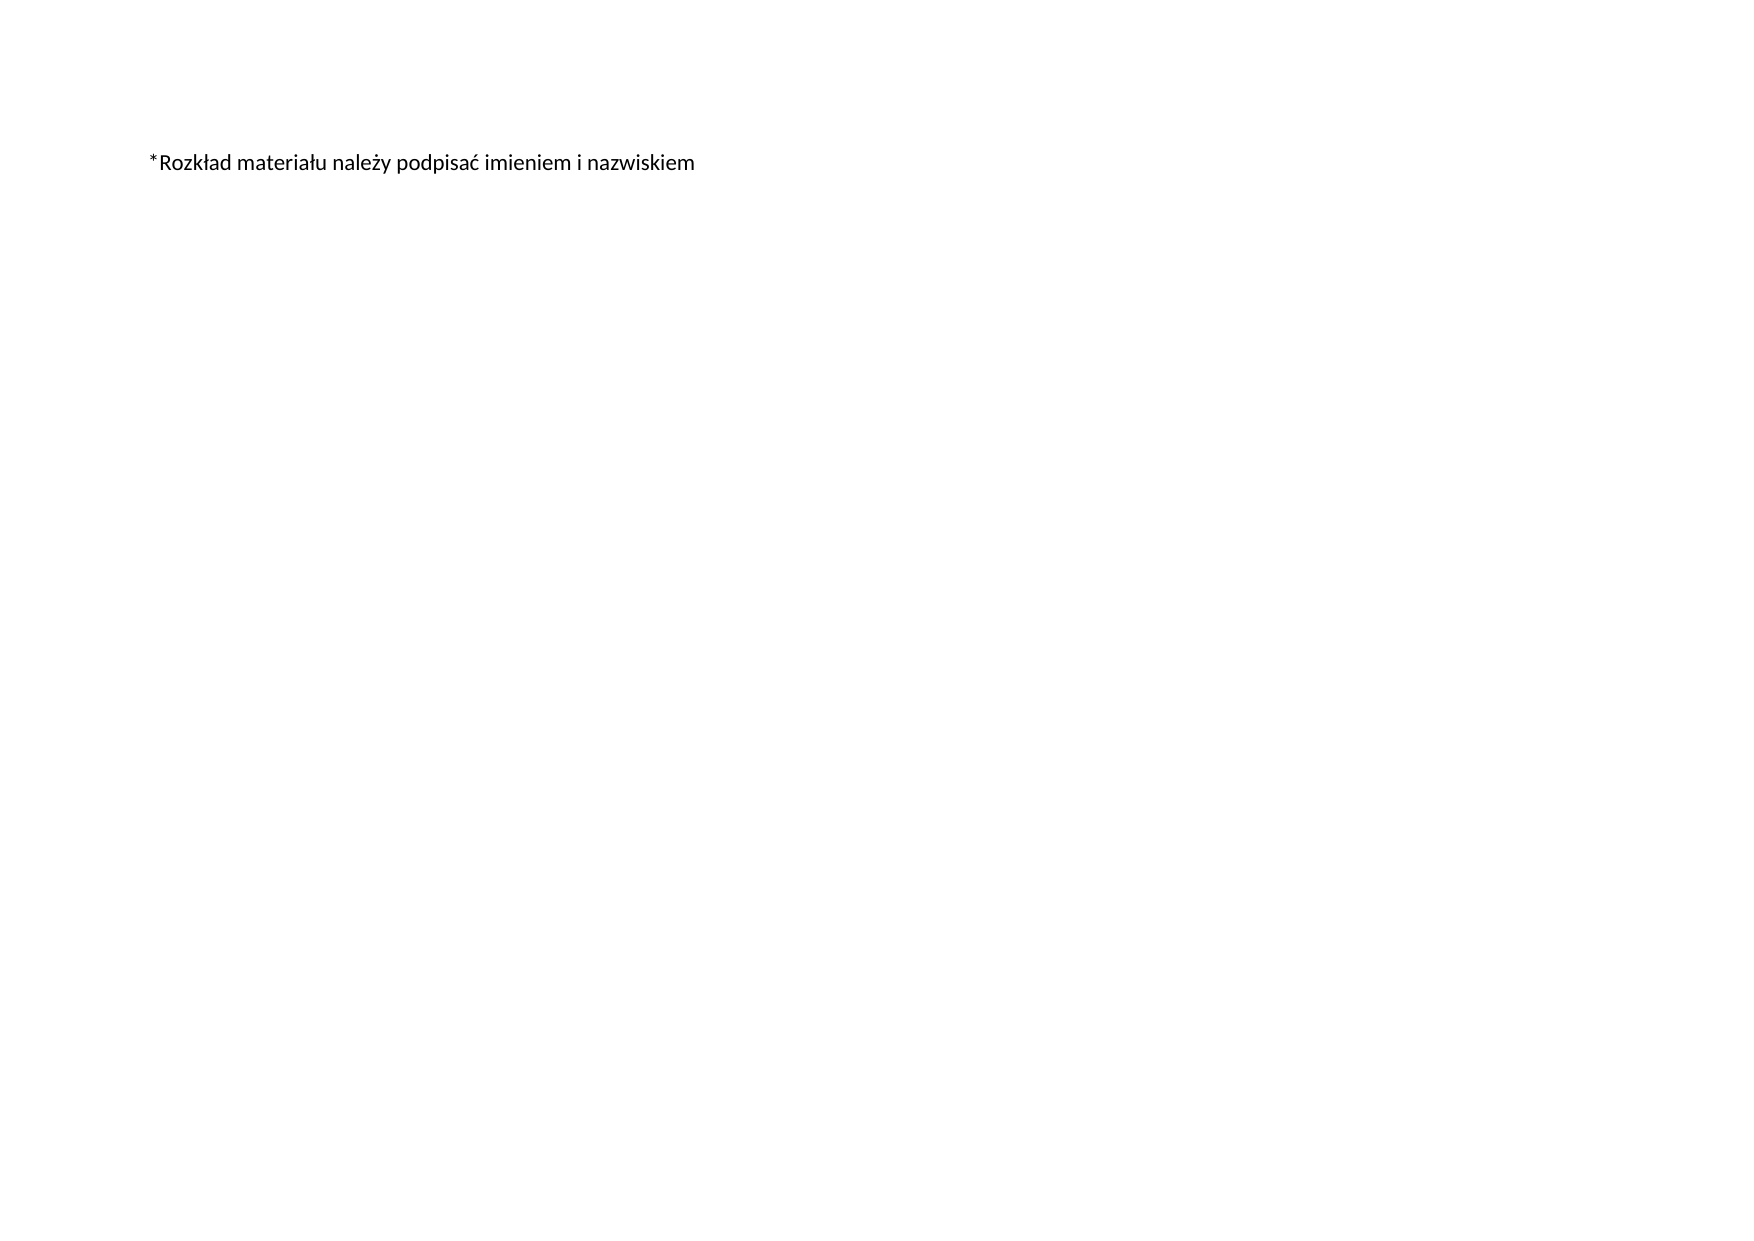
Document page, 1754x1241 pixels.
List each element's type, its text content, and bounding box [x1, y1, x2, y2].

text *Rozkład materiału należy podpisać imieniem i nazwiskiem [148, 148, 1606, 176]
